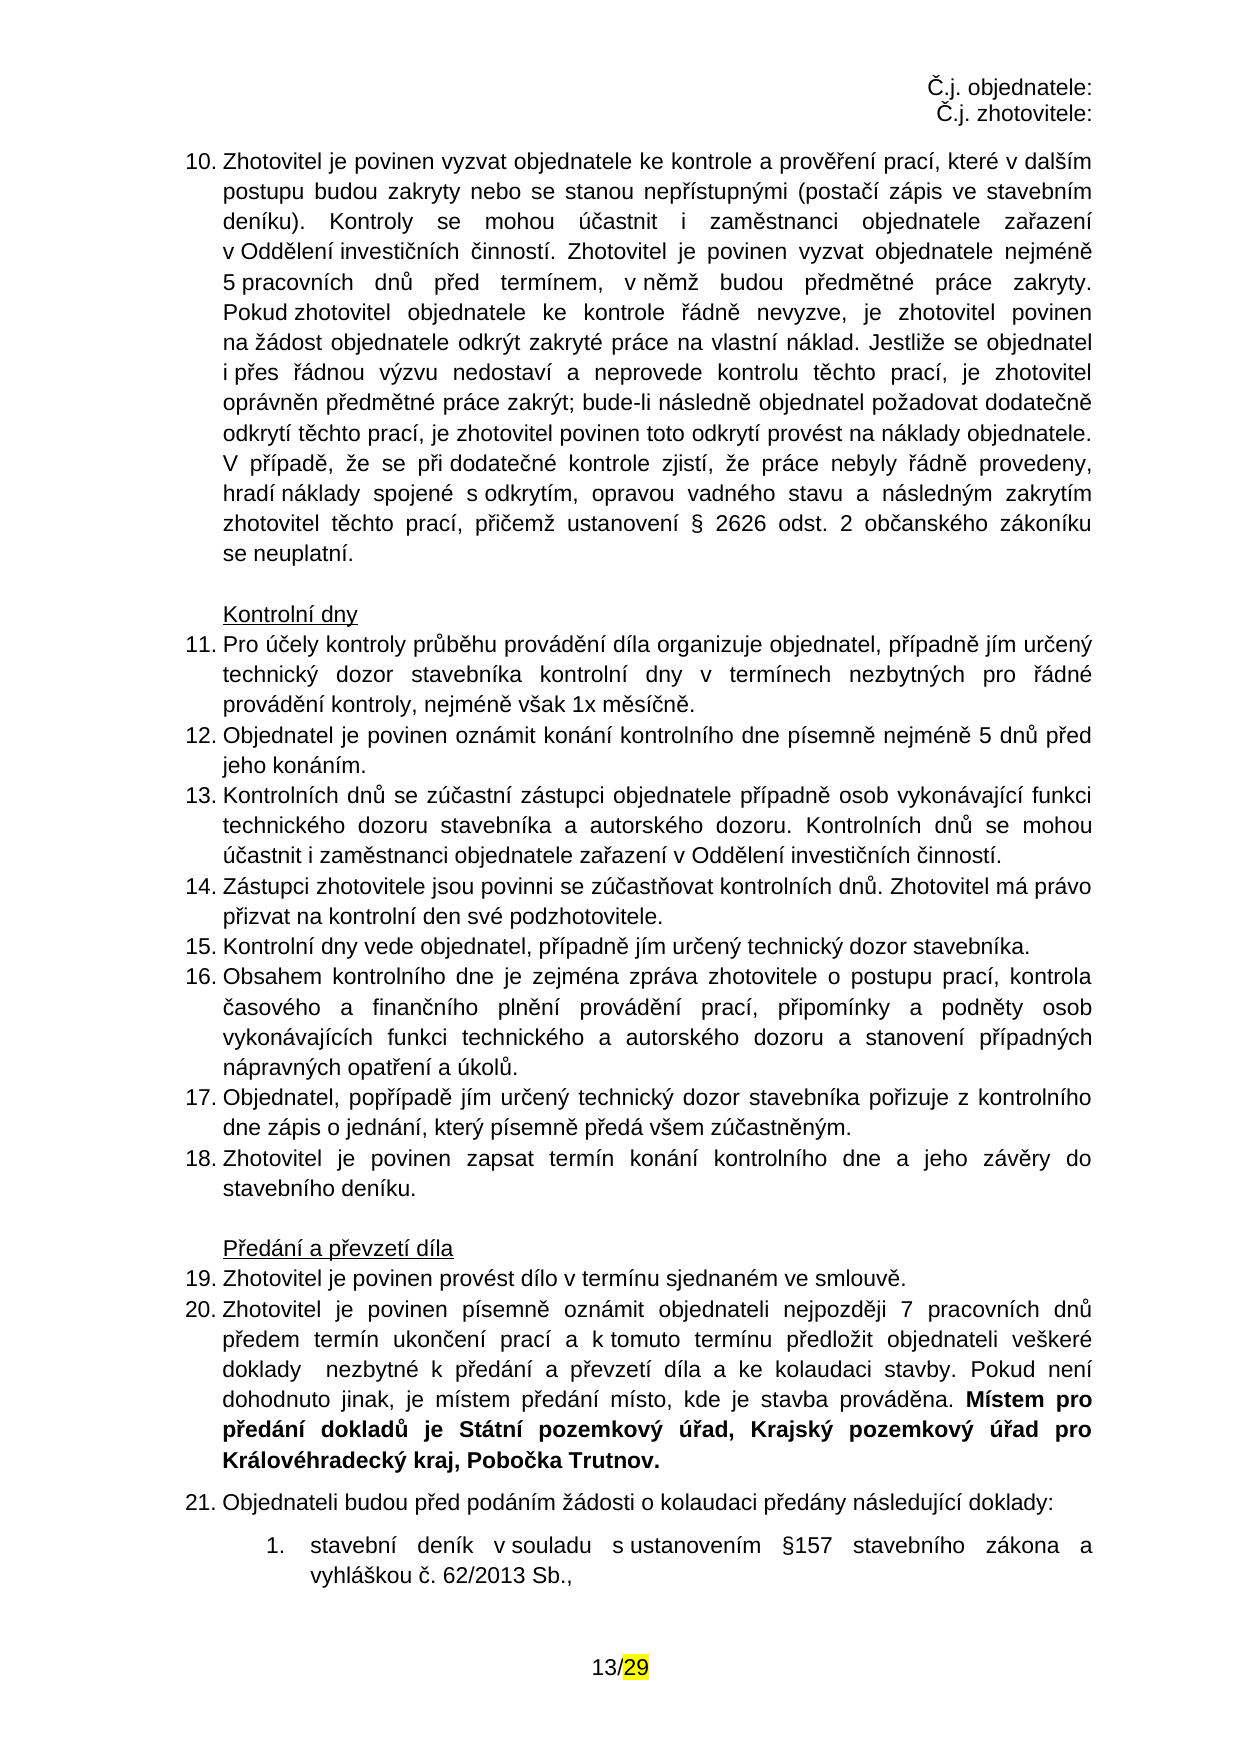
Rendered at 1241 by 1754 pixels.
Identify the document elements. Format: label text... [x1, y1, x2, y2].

list Objednateli budou před podáním žádosti o kolaudaci předány následující doklady: [185, 1489, 1093, 1516]
list Pro účely kontroly průběhu provádění díla organizuje objednatel, případně jím určený technický dozor stavebníka kontrolní dny v termínech nezbytných pro řádné provádění kontroly, nejméně však 1x měsíčně. [185, 631, 1093, 718]
list Kontrolní dny vede objednatel, případně jím určený technický dozor stavebníka. [185, 933, 1093, 959]
list Kontrolní dny [223, 601, 1093, 627]
list Kontrolních dnů se zúčastní zástupci objednatele případně osob vykonávající funkci technického dozoru stavebníka a autorského dozoru. Kontrolních dnů se mohou účastnit i zaměstnanci objednatele zařazení v Oddělení investičních činností. [185, 782, 1093, 869]
list Zhotovitel je povinen vyzvat objednatele ke kontrole a prověření prací, které v dalším postupu budou zakryty nebo se stanou nepřístupnými (postačí zápis ve stavebním deníku). Kontroly se mohou účastnit i zaměstnanci objednatele zařazení v Oddělení investičních činností. Zhotovitel je povinen vyzvat objednatele nejméně 5 pracovních dnů před termínem, v němž budou předmětné práce zakryty. Pokud zhotovitel objednatele ke kontrole řádně nevyzve, je zhotovitel povinen na žádost objednatele odkrýt zakryté práce na vlastní náklad. Jestliže se objednatel i přes řádnou výzvu nedostaví a neprovede kontrolu těchto prací, je zhotovitel oprávněn předmětné práce zakrýt; bude-li následně objednatel požadovat dodatečně odkrytí těchto prací, je zhotovitel povinen toto odkrytí provést na náklady objednatele. V případě, že se při dodatečné kontrole zjistí, že práce nebyly řádně provedeny, hradí náklady spojené s odkrytím, opravou vadného stavu a následným zakrytím zhotovitel těchto prací, přičemž ustanovení § 2626 odst. 2 občanského zákoníku se neuplatní. [185, 148, 1093, 567]
list Zhotovitel je povinen písemně oznámit objednateli nejpozději 7 pracovních dnů předem termín ukončení prací a k tomuto termínu předložit objednateli veškeré doklady nezbytné k předání a převzetí díla a ke kolaudaci stavby. Pokud není dohodnuto jinak, je místem předání místo, kde je stavba prováděna. Místem pro předání dokladů je Státní pozemkový úřad, Krajský pozemkový úřad pro Královéhradecký kraj, Pobočka Trutnov. [185, 1296, 1093, 1473]
list Zástupci zhotovitele jsou povinni se zúčastňovat kontrolních dnů. Zhotovitel má právo přizvat na kontrolní den své podzhotovitele. [185, 873, 1093, 929]
list stavební deník v souladu s ustanovením §157 stavebního zákona a vyhláškou č. 62/2013 Sb., [266, 1532, 1093, 1588]
list Objednatel, popřípadě jím určený technický dozor stavebníka pořizuje z kontrolního dne zápis o jednání, který písemně předá všem zúčastněným. [185, 1084, 1093, 1141]
list Zhotovitel je povinen zapsat termín konání kontrolního dne a jeho závěry do stavebního deníku. [185, 1144, 1093, 1201]
list Předání a převzetí díla [223, 1235, 1093, 1261]
list Zhotovitel je povinen provést dílo v termínu sjednaném ve smlouvě. [185, 1265, 1093, 1292]
list Obsahem kontrolního dne je zejména zpráva zhotovitele o postupu prací, kontrola časového a finančního plnění provádění prací, připomínky a podněty osob vykonávajících funkci technického a autorského dozoru a stanovení případných nápravných opatření a úkolů. [185, 963, 1093, 1080]
list Objednatel je povinen oznámit konání kontrolního dne písemně nejméně 5 dnů před jeho konáním. [185, 722, 1093, 778]
